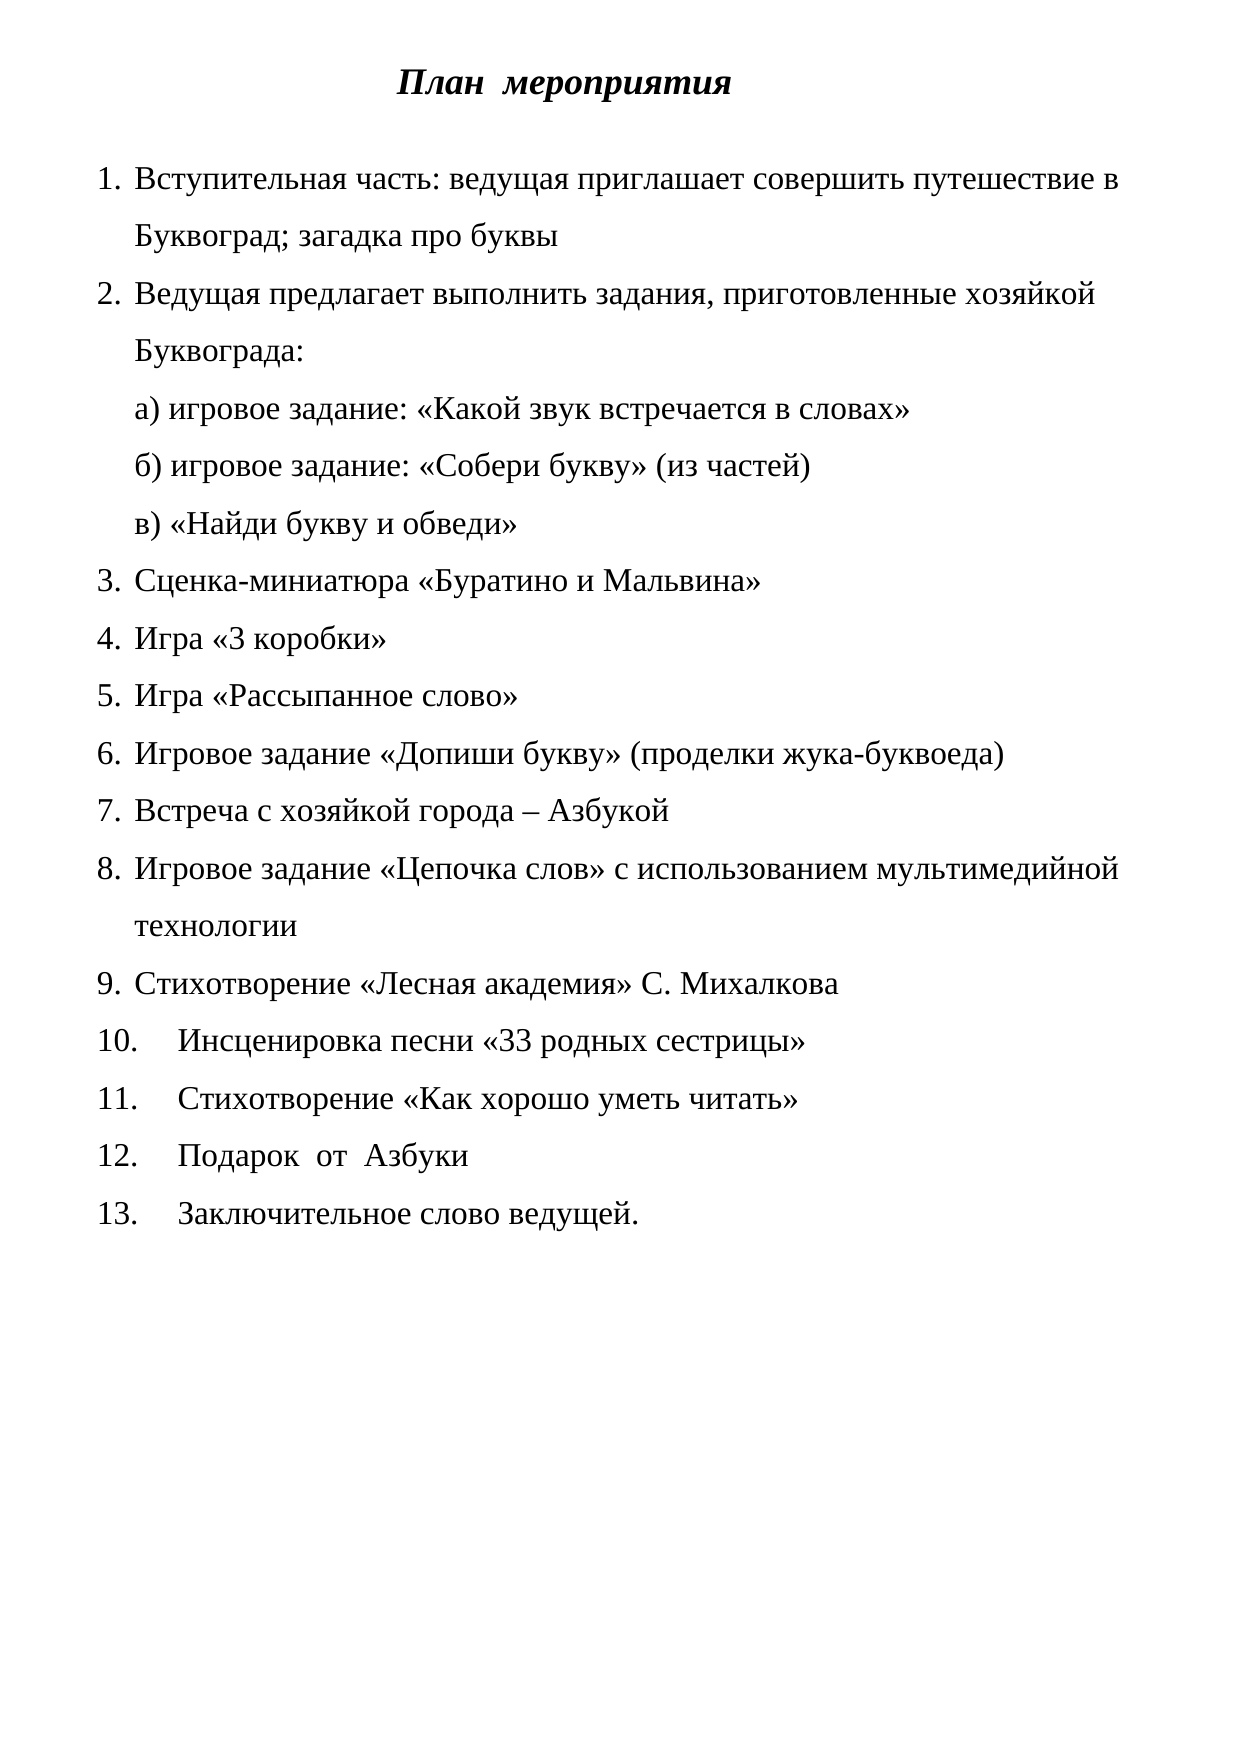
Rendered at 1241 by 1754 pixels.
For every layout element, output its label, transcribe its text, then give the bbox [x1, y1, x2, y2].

list Ведущая предлагает выполнить задания, приготовленные хозяйкой Буквограда: а) игровое задание: «Какой звук встречается в словах» б) игровое задание: «Собери букву» (из частей) в) «Найди букву и обведи» [97, 273, 1152, 541]
list Заключительное слово ведущей. [97, 1193, 1152, 1231]
list Игра «3 коробки» [97, 618, 1152, 656]
list Игровое задание «Допиши букву» (проделки жука-буквоеда) [97, 733, 1152, 771]
list Игровое задание «Цепочка слов» с использованием мультимедийной технологии [97, 848, 1152, 944]
list Стихотворение «Как хорошо уметь читать» [97, 1078, 1152, 1116]
list Стихотворение «Лесная академия» С. Михалкова [97, 963, 1152, 1001]
list Игра «Рассыпанное слово» [97, 676, 1152, 714]
list Инсценировка песни «33 родных сестрицы» [97, 1021, 1152, 1059]
list Сценка-миниатюра «Буратино и Мальвина» [97, 561, 1152, 599]
list Подарок от Азбуки [97, 1136, 1152, 1174]
list Вступительная часть: ведущая приглашает совершить путешествие в Буквоград; загадка про буквы [97, 158, 1152, 254]
list План мероприятия [59, 59, 1152, 144]
list Встреча с хозяйкой города – Азбукой [97, 791, 1152, 829]
